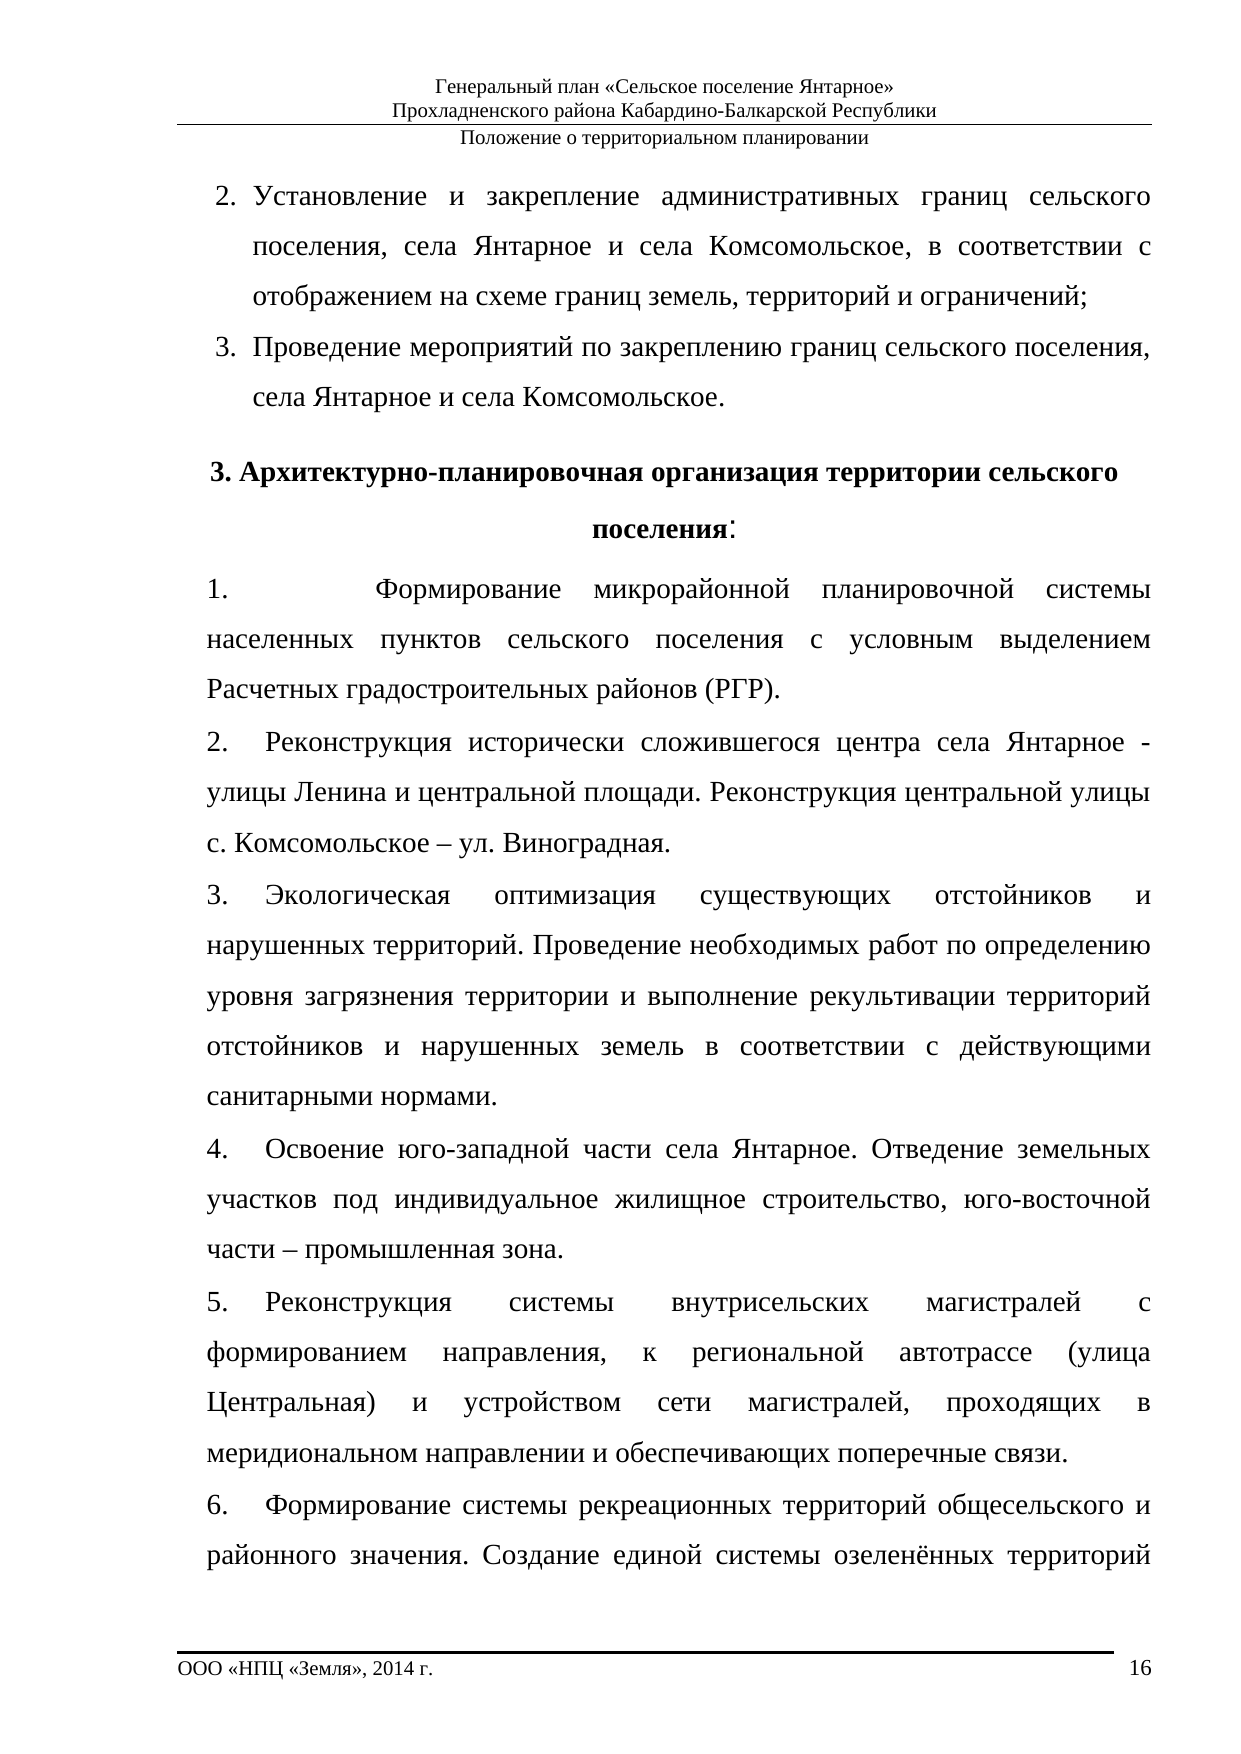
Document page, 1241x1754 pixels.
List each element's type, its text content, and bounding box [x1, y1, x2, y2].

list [206, 1487, 1152, 1571]
list Реконструкция системы внутрисельских магистралей с формированием направления, к региональной автотрассе (улица Центральная) и устройством сети магистралей, проходящих в меридиональном направлении и обеспечивающих поперечные связи. [206, 1284, 1152, 1468]
subtitle 3. Архитектурно-планировочная организация территории сельского поселения: [177, 454, 1152, 546]
list Проведение мероприятий по закреплению границ сельского поселения, села Янтарное и села Комсомольское. [215, 329, 1152, 413]
list Освоение юго-западной части села Янтарное. Отведение земельных участков под индивидуальное жилищное строительство, юго-восточной части – промышленная зона. [206, 1131, 1152, 1265]
list Установление и закрепление административных границ сельского поселения, села Янтарное и села Комсомольское, в соответствии с отображением на схеме границ земель, территорий и ограничений; [215, 178, 1152, 312]
list Экологическая оптимизация существующих отстойников и нарушенных территорий. Проведение необходимых работ по определению уровня загрязнения территории и выполнение рекультивации территорий отстойников и нарушенных земель в соответствии с действующими санитарными нормами. [206, 877, 1152, 1112]
list Реконструкция исторически сложившегося центра села Янтарное - улицы Ленина и центральной площади. Реконструкция центральной улицы с. Комсомольское – ул. Виноградная. [206, 724, 1152, 858]
list Формирование микрорайонной планировочной системы населенных пунктов сельского поселения с условным выделением Расчетных градостроительных районов (РГР). [206, 571, 1152, 705]
